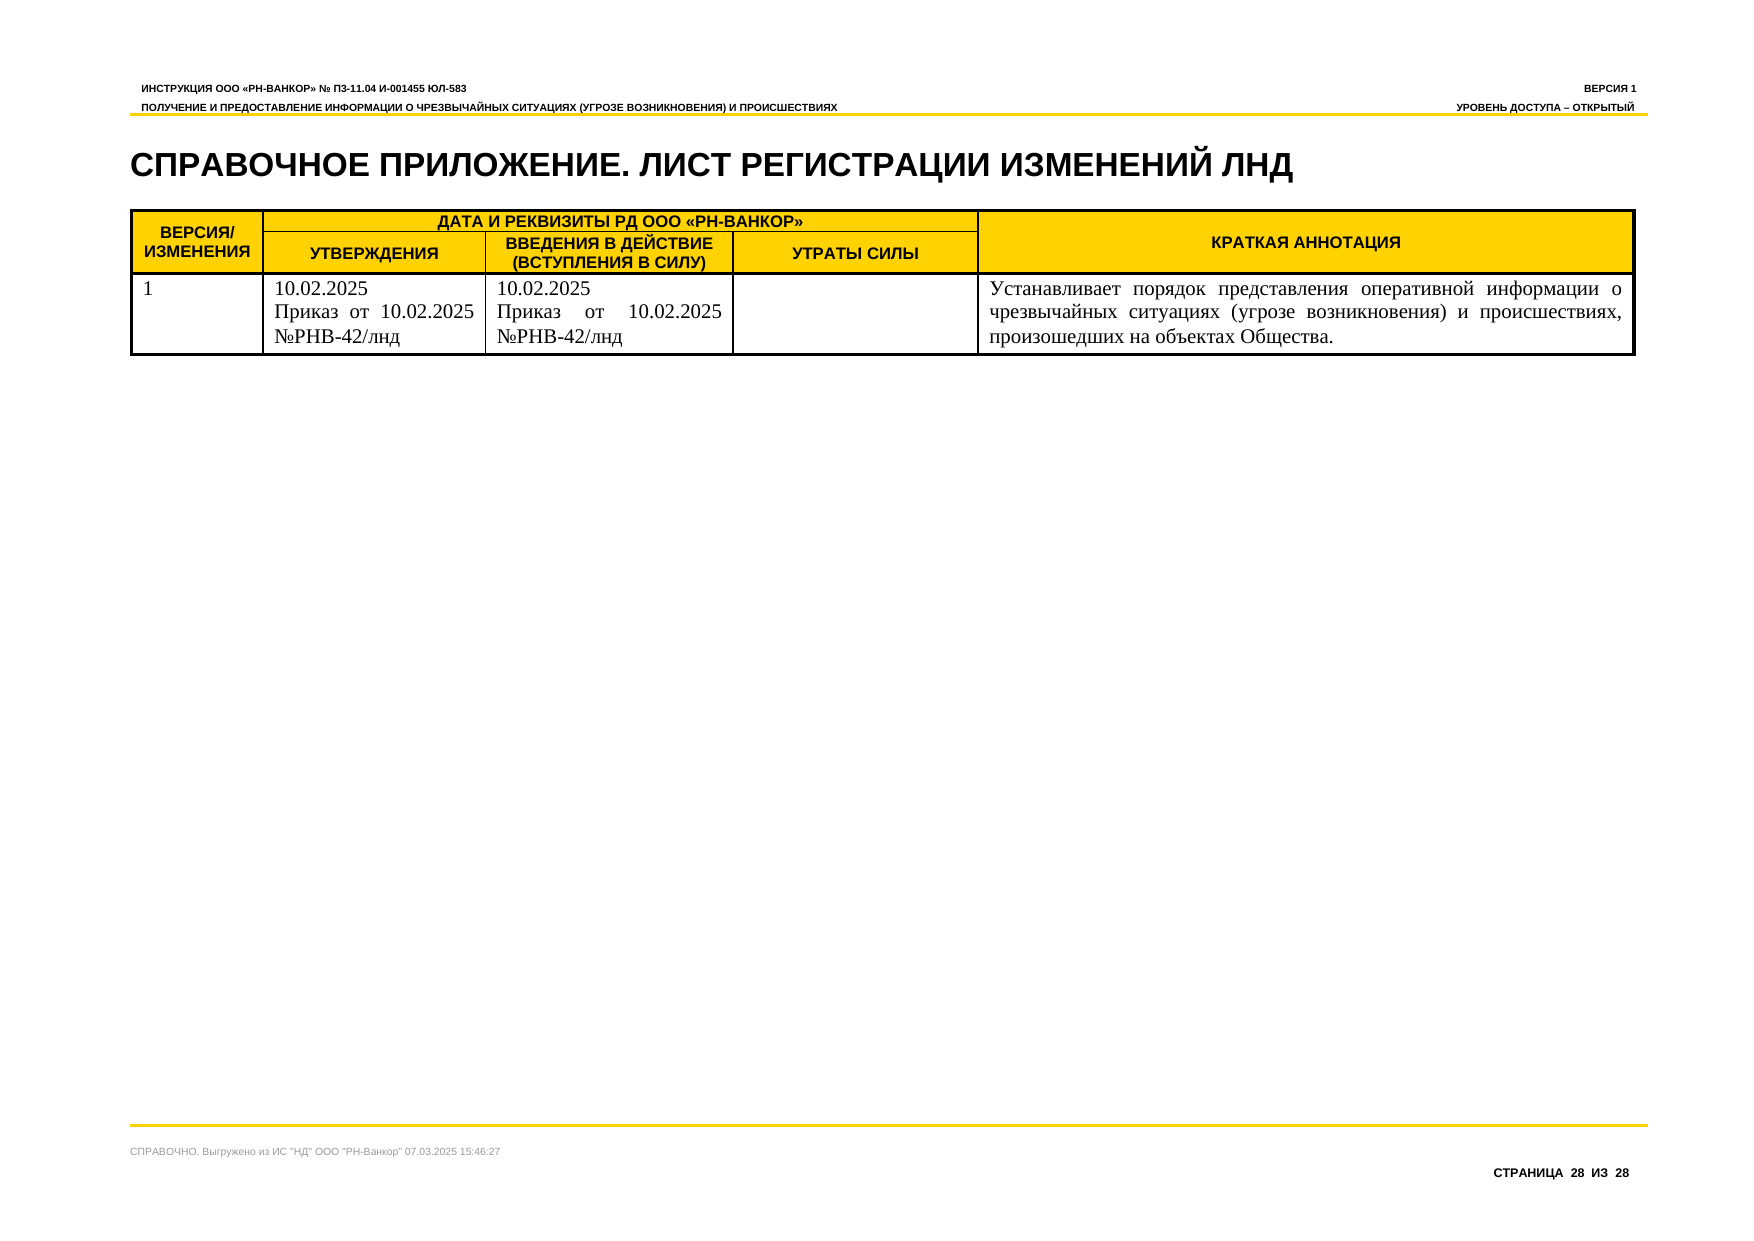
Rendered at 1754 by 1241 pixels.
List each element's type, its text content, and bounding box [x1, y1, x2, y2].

table_header Краткая АННОТАЦИЯ [979, 212, 1632, 272]
table_cell 10.02.2025 Приказ от 10.02.2025 №РНВ-42/лнд [264, 275, 485, 352]
table_cell [734, 275, 977, 352]
table_cell ВВЕДЕНИЯ В ДЕЙСТВИЕ (вступления в силу) [486, 232, 732, 272]
table_cell 10.02.2025 Приказ от 10.02.2025 №РНВ-42/лнд [486, 275, 732, 352]
table_cell 1 [133, 275, 262, 352]
table_header версия/ изменения [133, 212, 262, 272]
table_cell утраты силы [734, 232, 977, 272]
table_cell Устанавливает порядок представления оперативной информации о чрезвычайных ситуациях (угрозе возникновения) и происшествиях, произошедших на объектах Общества. [979, 275, 1632, 352]
text СПРАВОЧНОЕ ПРИЛОЖЕНИЕ. ЛИСТ РЕГИСТРАЦИИ ИЗМЕНЕНИЙ ЛНД [130, 145, 1648, 183]
table_cell УТВЕРЖДЕНИЯ [264, 232, 485, 272]
table_header ДАТА И РЕКВИЗИТЫ РД ООО «РН-Ванкор» [264, 212, 977, 231]
